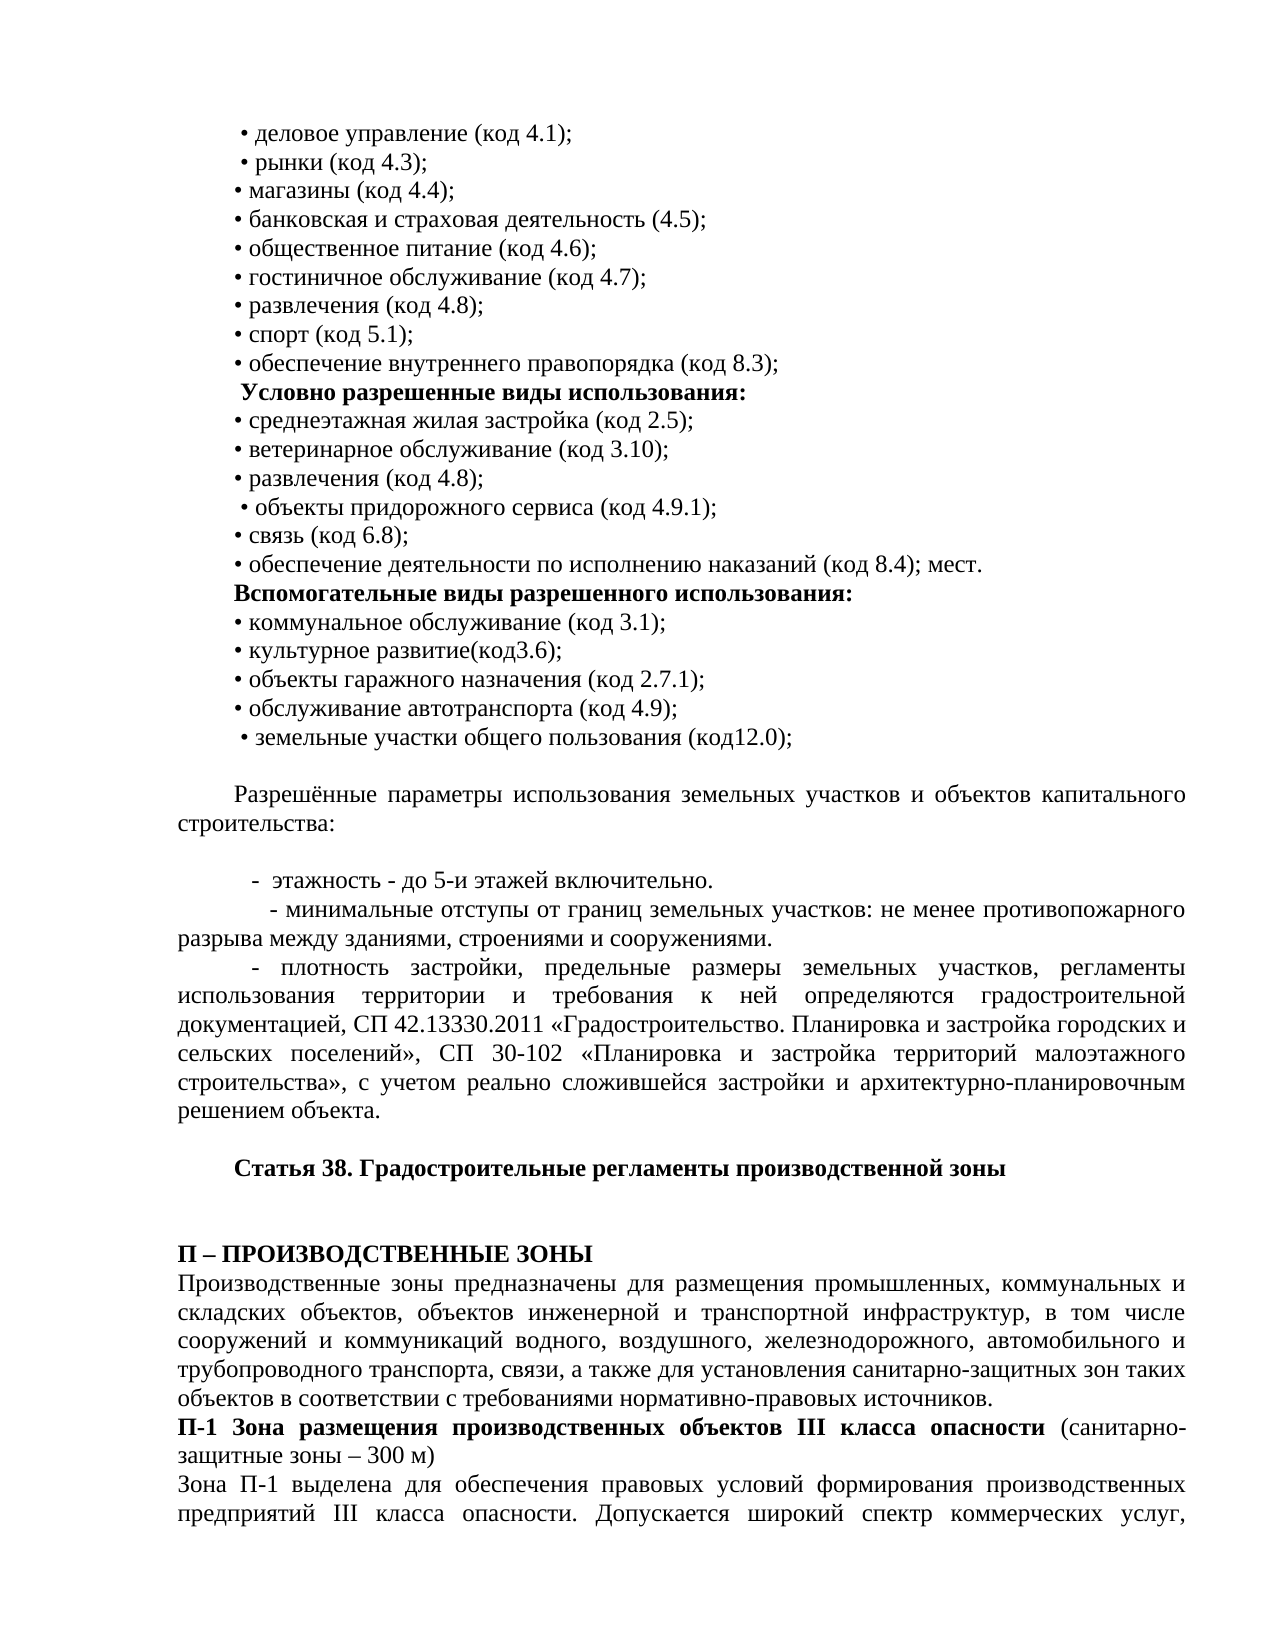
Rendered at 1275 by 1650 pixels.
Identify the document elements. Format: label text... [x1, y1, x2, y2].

text • земельные участки общего пользования (код12.0); [177, 722, 1186, 751]
text • связь (код 6.8); [177, 521, 1186, 549]
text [177, 1469, 1186, 1527]
text П-1 Зона размещения производственных объектов III класса опасности (санитарно- защитные зоны – ) [177, 1412, 1186, 1469]
text • обслуживание автотранспорта (код 4.9); [177, 693, 1186, 722]
text • объекты придорожного сервиса (код 4.9.1); [177, 492, 1186, 521]
text • развлечения (код 4.8); [177, 291, 1186, 319]
text Условно разрешенные виды использования: [177, 377, 1186, 406]
text • спорт (код 5.1); [177, 319, 1186, 348]
text • ветеринарное обслуживание (код 3.10); [177, 434, 1186, 463]
text Производственные зоны предназначены для размещения промышленных, коммунальных и складских объектов, объектов инженерной и транспортной инфраструктур, в том числе сооружений и коммуникаций водного, воздушного, железнодорожного, автомобильного и трубопроводного транспорта, связи, а также для установления санитарно-защитных зон таких объектов в соответствии с требованиями нормативно-правовых источников. [177, 1268, 1186, 1412]
text • деловое управление (код 4.1); [177, 118, 1186, 147]
text П – ПРОИЗВОДСТВЕННЫЕ ЗОНЫ [177, 1239, 1186, 1268]
text Статья 38. Градостроительные регламенты производственной зоны [177, 1153, 1186, 1182]
text • среднеэтажная жилая застройка (код 2.5); [177, 406, 1186, 434]
text • обеспечение внутреннего правопорядка (код 8.3); [177, 348, 1186, 377]
text • магазины (код 4.4); [177, 176, 1186, 204]
text • банковская и страховая деятельность (4.5); [177, 204, 1186, 233]
text - минимальные отступы от границ земельных участков: не менее противопожарного разрыва между зданиями, строениями и сооружениями. [177, 894, 1186, 952]
text • обеспечение деятельности по исполнению наказаний (код 8.4); мест. [177, 549, 1186, 578]
text • коммунальное обслуживание (код 3.1); [177, 607, 1186, 636]
text • гостиничное обслуживание (код 4.7); [177, 262, 1186, 291]
text Вспомогательные виды разрешенного использования: [177, 578, 1186, 607]
text • рынки (код 4.3); [177, 147, 1186, 176]
text - этажность - до 5-и этажей включительно. [177, 866, 1186, 894]
text • объекты гаражного назначения (код 2.7.1); [177, 664, 1186, 693]
text • культурное развитие(код3.6); [177, 636, 1186, 664]
text • развлечения (код 4.8); [177, 463, 1186, 492]
text Разрешённые параметры использования земельных участков и объектов капитального строительства: [177, 779, 1186, 837]
text • общественное питание (код 4.6); [177, 233, 1186, 262]
text - плотность застройки, предельные размеры земельных участков, регламенты использования территории и требования к ней определяются градостроительной документацией, СП 42.13330.2011 «Градостроительство. Планировка и застройка городских и сельских поселений», СП 30-102 «Планировка и застройка территорий малоэтажного строительства», с учетом реально сложившейся застройки и архитектурно-планировочным решением объекта. [177, 952, 1186, 1124]
